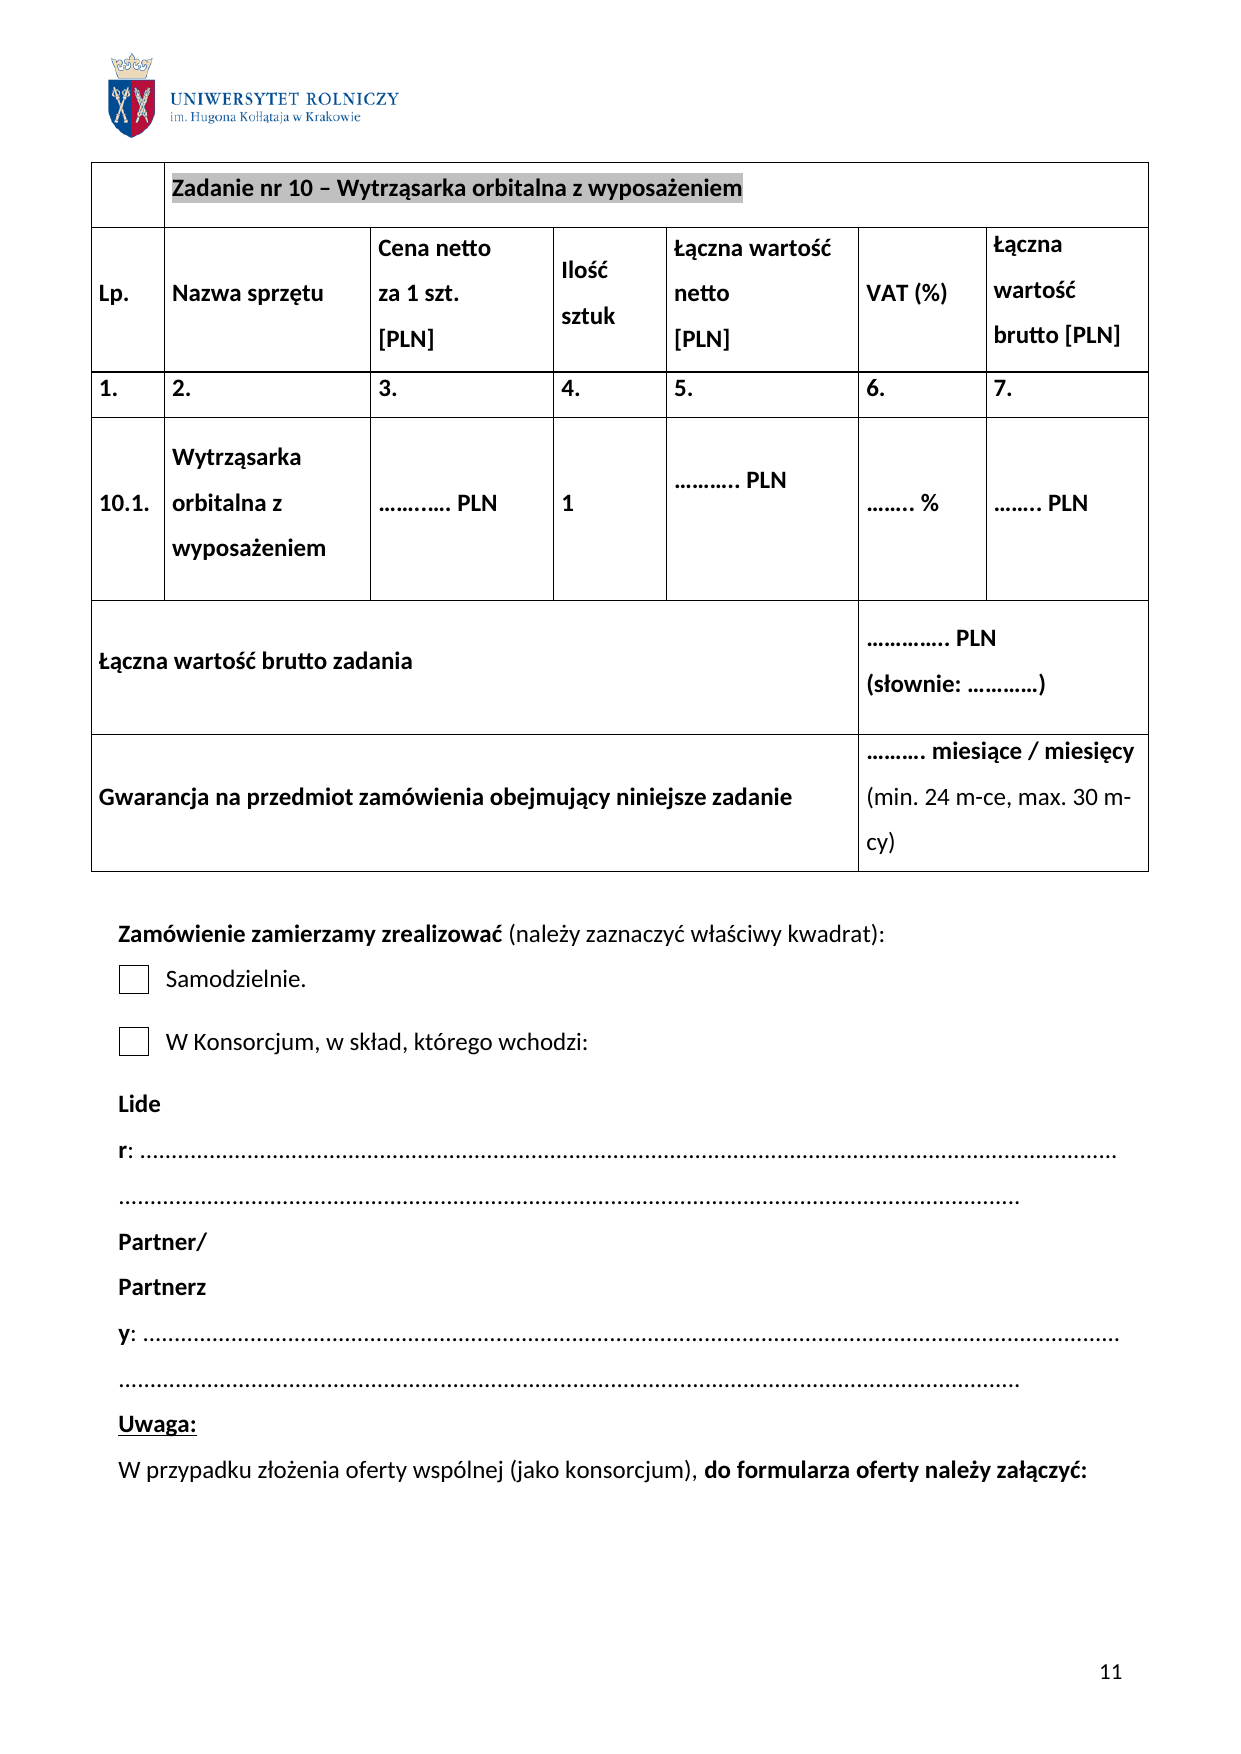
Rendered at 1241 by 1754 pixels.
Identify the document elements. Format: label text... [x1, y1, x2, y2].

table_cell 1 [554, 418, 666, 600]
table_cell 6. [859, 373, 986, 417]
table_cell …….. PLN [987, 418, 1148, 600]
table_cell 2. [165, 373, 370, 417]
table_cell Łączna wartość brutto [PLN] [987, 228, 1148, 371]
table_cell 7. [987, 373, 1148, 417]
table_cell Nazwa sprzętu [165, 228, 370, 371]
table_cell 5. [667, 373, 858, 417]
table_cell Cena netto za 1 szt. [PLN] [371, 228, 553, 371]
text Lider: .......................................................................................................................................................................................................................................................................................................... [118, 1088, 1122, 1210]
table_cell Łączna wartość netto [PLN] [667, 228, 858, 371]
table_cell ………. miesiące / miesięcy (min. 24 m-ce, max. 30 m-cy) [859, 735, 1148, 871]
table_cell ………….. PLN (słownie: …………) [859, 601, 1148, 734]
table_cell Lp. [92, 228, 164, 371]
table_cell 10.1. [92, 418, 164, 600]
picture [104, 53, 412, 141]
table_header Zadanie nr 10 – Wytrząsarka orbitalna z wyposażeniem [165, 163, 1148, 227]
table_header [92, 163, 164, 227]
table_cell Ilość sztuk [554, 228, 666, 371]
text Uwaga: [118, 1408, 1122, 1439]
text Zamówienie zamierzamy zrealizować (należy zaznaczyć właściwy kwadrat): [118, 918, 1122, 948]
table_cell ……..…. PLN [371, 418, 553, 600]
text W przypadku złożenia oferty wspólnej (jako konsorcjum), do formularza oferty należy załączyć: [118, 1454, 1122, 1485]
table_cell Wytrząsarka orbitalna z wyposażeniem [165, 418, 370, 600]
table_cell Gwarancja na przedmiot zamówienia obejmujący niniejsze zadanie [92, 735, 858, 871]
table_cell 1. [92, 373, 164, 417]
table_cell Łączna wartość brutto zadania [92, 601, 858, 734]
text Samodzielnie. [118, 964, 1122, 994]
text W Konsorcjum, w skład, którego wchodzi: [118, 1026, 1122, 1057]
table_cell VAT (%) [859, 228, 986, 371]
table_cell 4. [554, 373, 666, 417]
text Partner/Partnerzy: .......................................................................................................................................................................................................................................................................................................... [118, 1226, 1122, 1393]
table_cell …….. % [859, 418, 986, 600]
table_cell 3. [371, 373, 553, 417]
table_cell ……….. PLN [667, 418, 858, 600]
